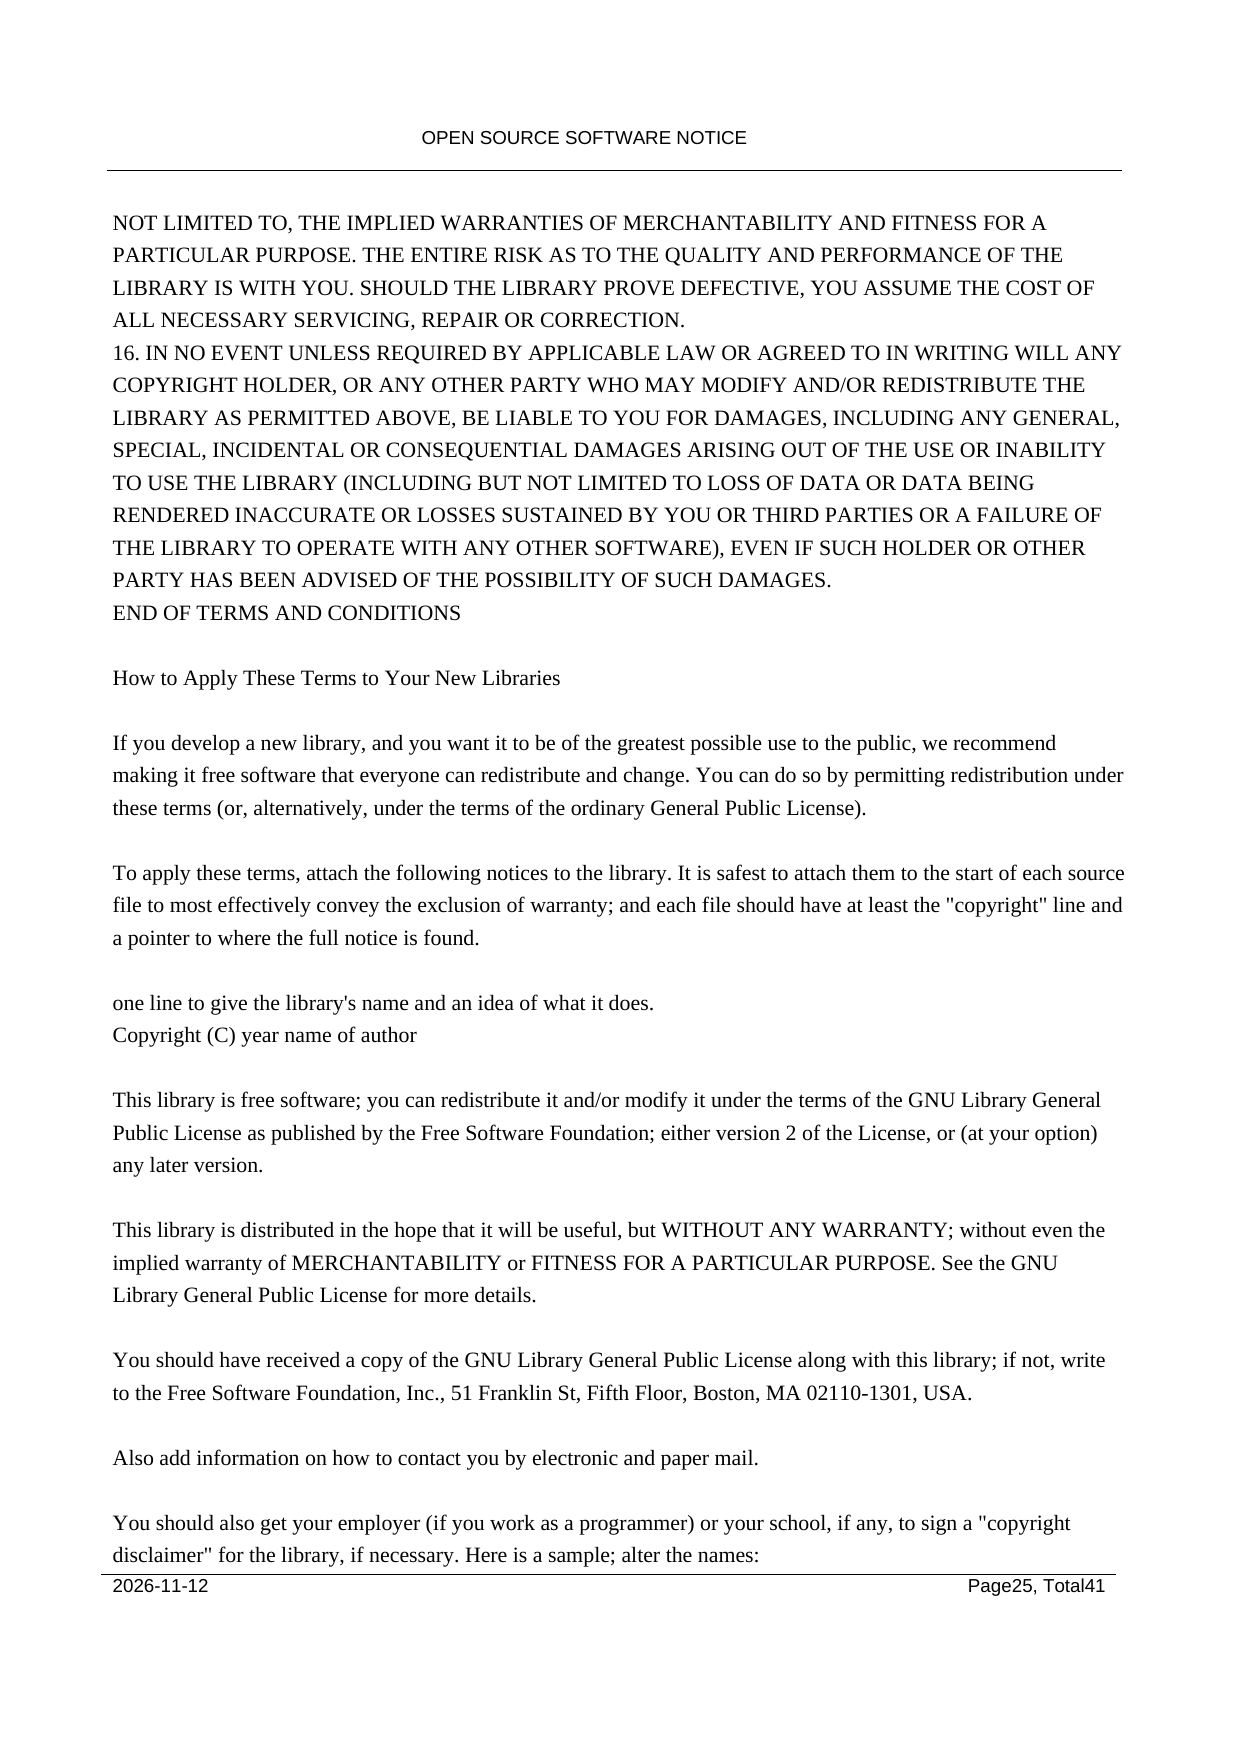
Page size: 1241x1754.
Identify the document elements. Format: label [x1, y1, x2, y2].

text [112, 206, 1128, 1571]
